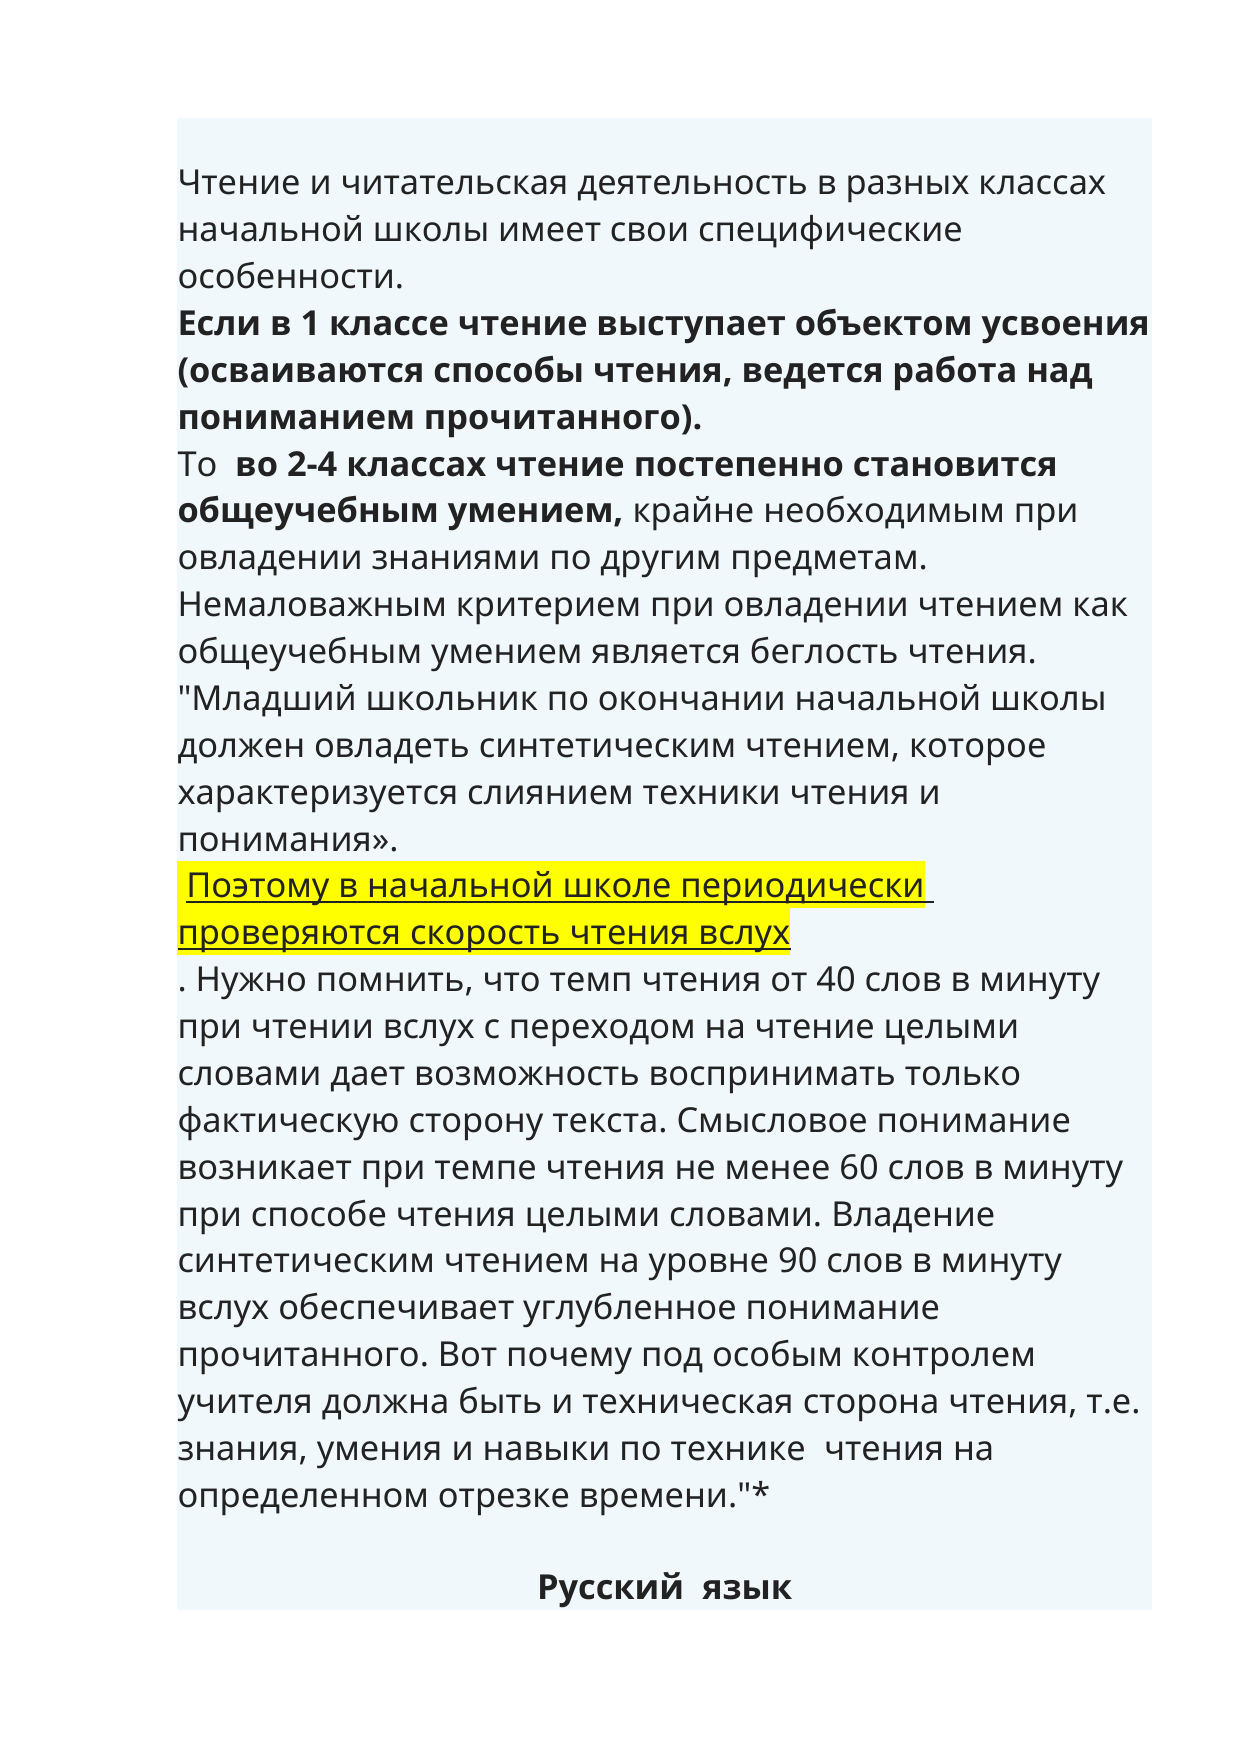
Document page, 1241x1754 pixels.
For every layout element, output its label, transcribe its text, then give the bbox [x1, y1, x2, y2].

text Поэтому в начальной школе периодически проверяются скорость чтения вслух [790, 861, 1152, 955]
text . Нужно помнить, что темп чтения от 40 слов в минуту при чтении вслух с переходом на чтение целыми словами дает возможность воспринимать только фактическую сторону текста. Смысловое понимание возникает при темпе чтения не менее 60 слов в минуту при способе чтения целыми словами. Владение синтетическим чтением на уровне 90 слов в минуту вслух обеспечивает углубленное понимание прочитанного. Вот почему под особым контролем учителя должна быть и техническая сторона чтения, т.е. знания, умения и навыки по технике чтения на определенном отрезке времени."* [177, 955, 1152, 1517]
text Чтение и читательская деятельность в разных классах начальной школы имеет свои специфические особенности. [177, 158, 1152, 299]
text Если в 1 классе чтение выступает объектом усвоения (осваиваются способы чтения, ведется работа над пониманием прочитанного). [177, 299, 1152, 439]
text "Младший школьник по окончании начальной школы должен овладеть синтетическим чтением, которое характеризуется слиянием техники чтения и понимания». [177, 674, 1152, 861]
text То во 2-4 классах чтение постепенно становится общеучебным умением, крайне необходимым при овладении знаниями по другим предметам. Немаловажным критерием при овладении чтением как общеучебным умением является беглость чтения. [177, 439, 1152, 674]
text Русский язык [177, 1563, 1152, 1610]
